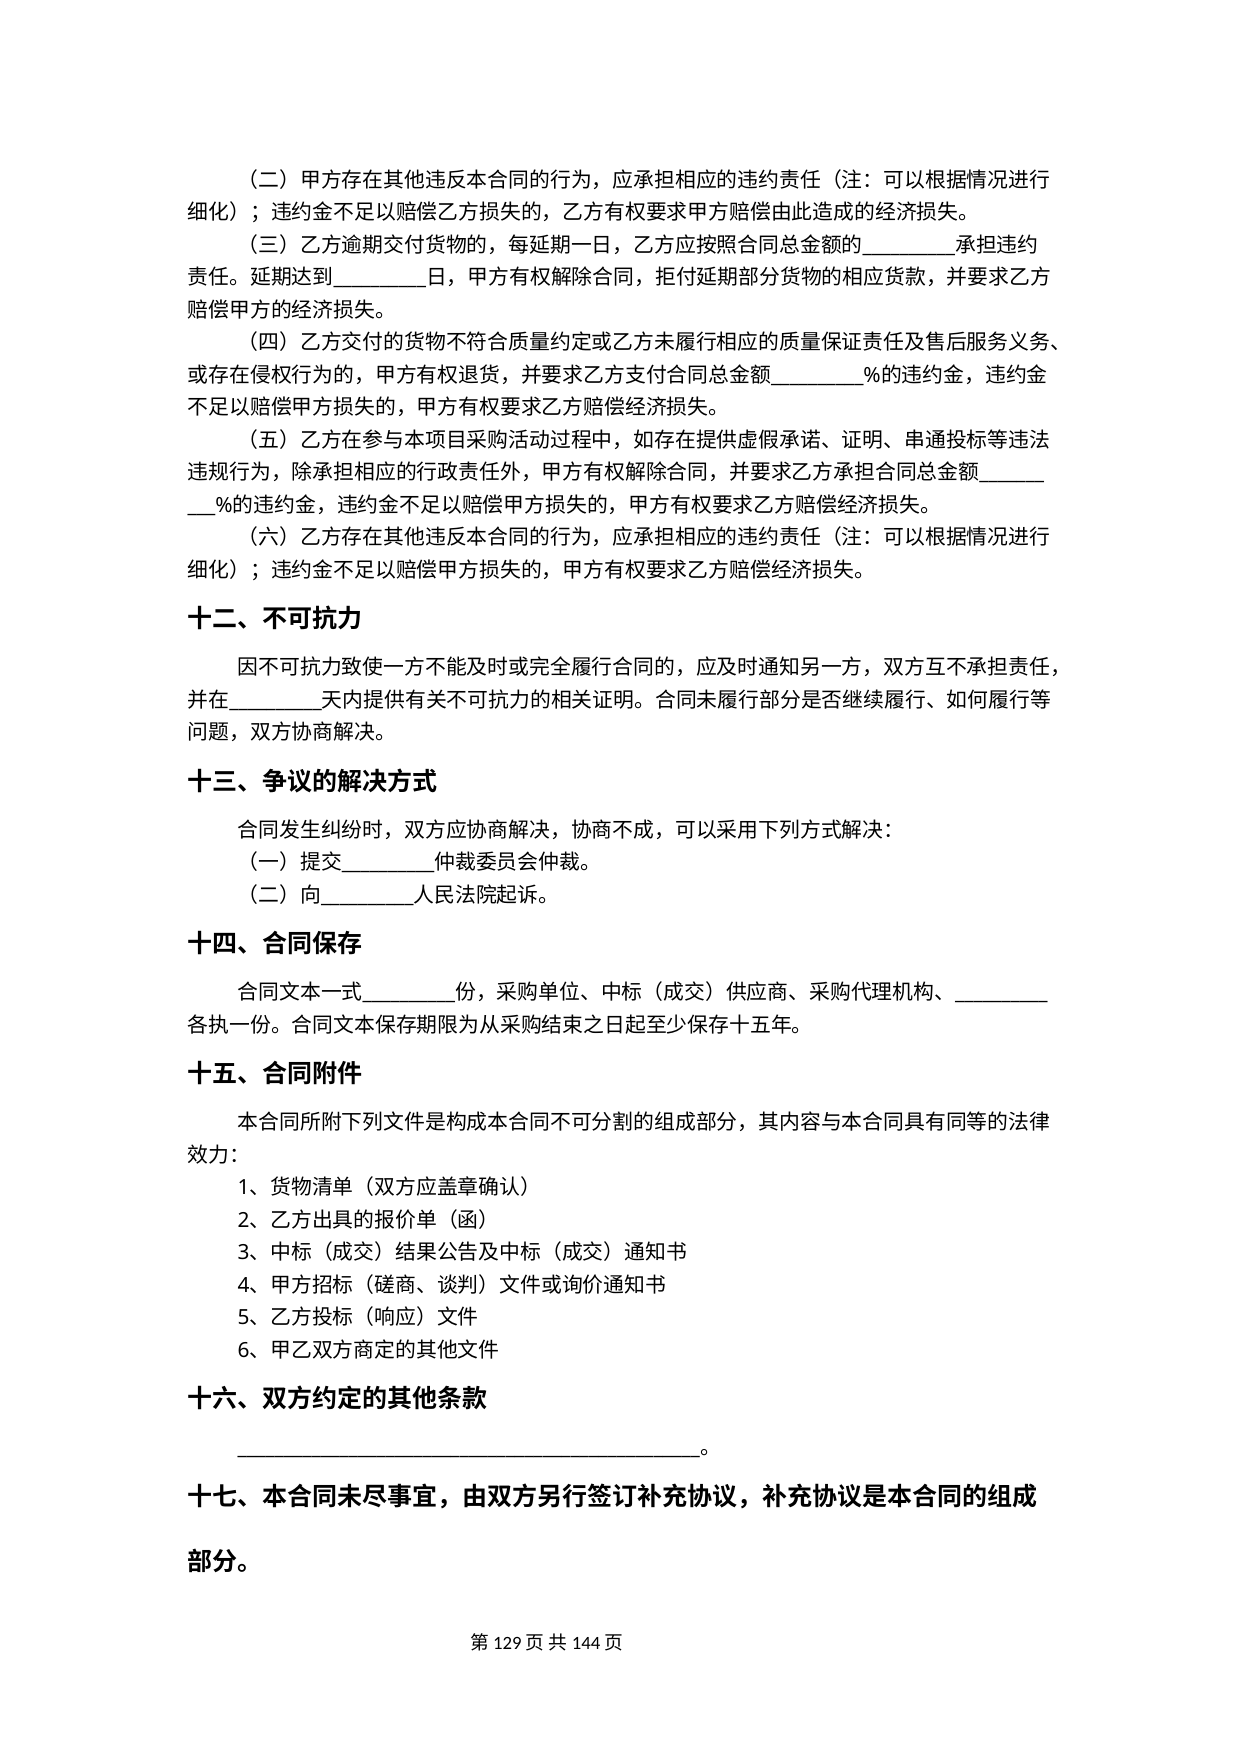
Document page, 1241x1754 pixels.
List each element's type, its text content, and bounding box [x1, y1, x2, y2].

text （五）乙方在参与本项目采购活动过程中，如存在提供虚假承诺、证明、串通投标等违法违规行为，除承担相应的行政责任外，甲方有权解除合同，并要求乙方承担合同总金额__________%的违约金，违约金不足以赔偿甲方损失的，甲方有权要求乙方赔偿经济损失。 [187, 422, 1053, 519]
text 十三、争议的解决方式 [187, 747, 1053, 812]
text 5、乙方投标（响应）文件 [187, 1299, 1053, 1332]
text 十五、合同附件 [187, 1039, 1053, 1104]
text （四）乙方交付的货物不符合质量约定或乙方未履行相应的质量保证责任及售后服务义务、或存在侵权行为的，甲方有权退货，并要求乙方支付合同总金额__________%的违约金，违约金不足以赔偿甲方损失的，甲方有权要求乙方赔偿经济损失。 [187, 324, 1053, 422]
text （二）向__________人民法院起诉。 [187, 877, 1053, 909]
text 十六、双方约定的其他条款 [187, 1364, 1053, 1429]
text 本合同所附下列文件是构成本合同不可分割的组成部分，其内容与本合同具有同等的法律效力： [187, 1104, 1053, 1169]
text 2、乙方出具的报价单（函） [187, 1202, 1053, 1234]
text 因不可抗力致使一方不能及时或完全履行合同的，应及时通知另一方，双方互不承担责任，并在__________天内提供有关不可抗力的相关证明。合同未履行部分是否继续履行、如何履行等问题，双方协商解决。 [187, 649, 1053, 747]
text 合同文本一式__________份，采购单位、中标（成交）供应商、采购代理机构、__________各执一份。合同文本保存期限为从采购结束之日起至少保存十五年。 [187, 974, 1053, 1039]
text （二）甲方存在其他违反本合同的行为，应承担相应的违约责任（注：可以根据情况进行细化）；违约金不足以赔偿乙方损失的，乙方有权要求甲方赔偿由此造成的经济损失。 [187, 162, 1053, 227]
text （三）乙方逾期交付货物的，每延期一日，乙方应按照合同总金额的__________承担违约责任。延期达到__________日，甲方有权解除合同，拒付延期部分货物的相应货款，并要求乙方赔偿甲方的经济损失。 [187, 227, 1053, 324]
text （六）乙方存在其他违反本合同的行为，应承担相应的违约责任（注：可以根据情况进行细化）；违约金不足以赔偿甲方损失的，甲方有权要求乙方赔偿经济损失。 [187, 519, 1053, 584]
text 十四、合同保存 [187, 909, 1053, 974]
text __________________________________________________。 [187, 1429, 1053, 1462]
text 6、甲乙双方商定的其他文件 [187, 1332, 1053, 1364]
text 1、货物清单（双方应盖章确认） [187, 1169, 1053, 1202]
text 3、中标（成交）结果公告及中标（成交）通知书 [187, 1234, 1053, 1267]
text 合同发生纠纷时，双方应协商解决，协商不成，可以采用下列方式解决： [187, 812, 1053, 844]
text 十七、本合同未尽事宜，由双方另行签订补充协议，补充协议是本合同的组成部分。 [187, 1462, 1053, 1592]
text 十二、不可抗力 [187, 584, 1053, 649]
text （一）提交__________仲裁委员会仲裁。 [187, 844, 1053, 877]
text 4、甲方招标（磋商、谈判）文件或询价通知书 [187, 1267, 1053, 1299]
